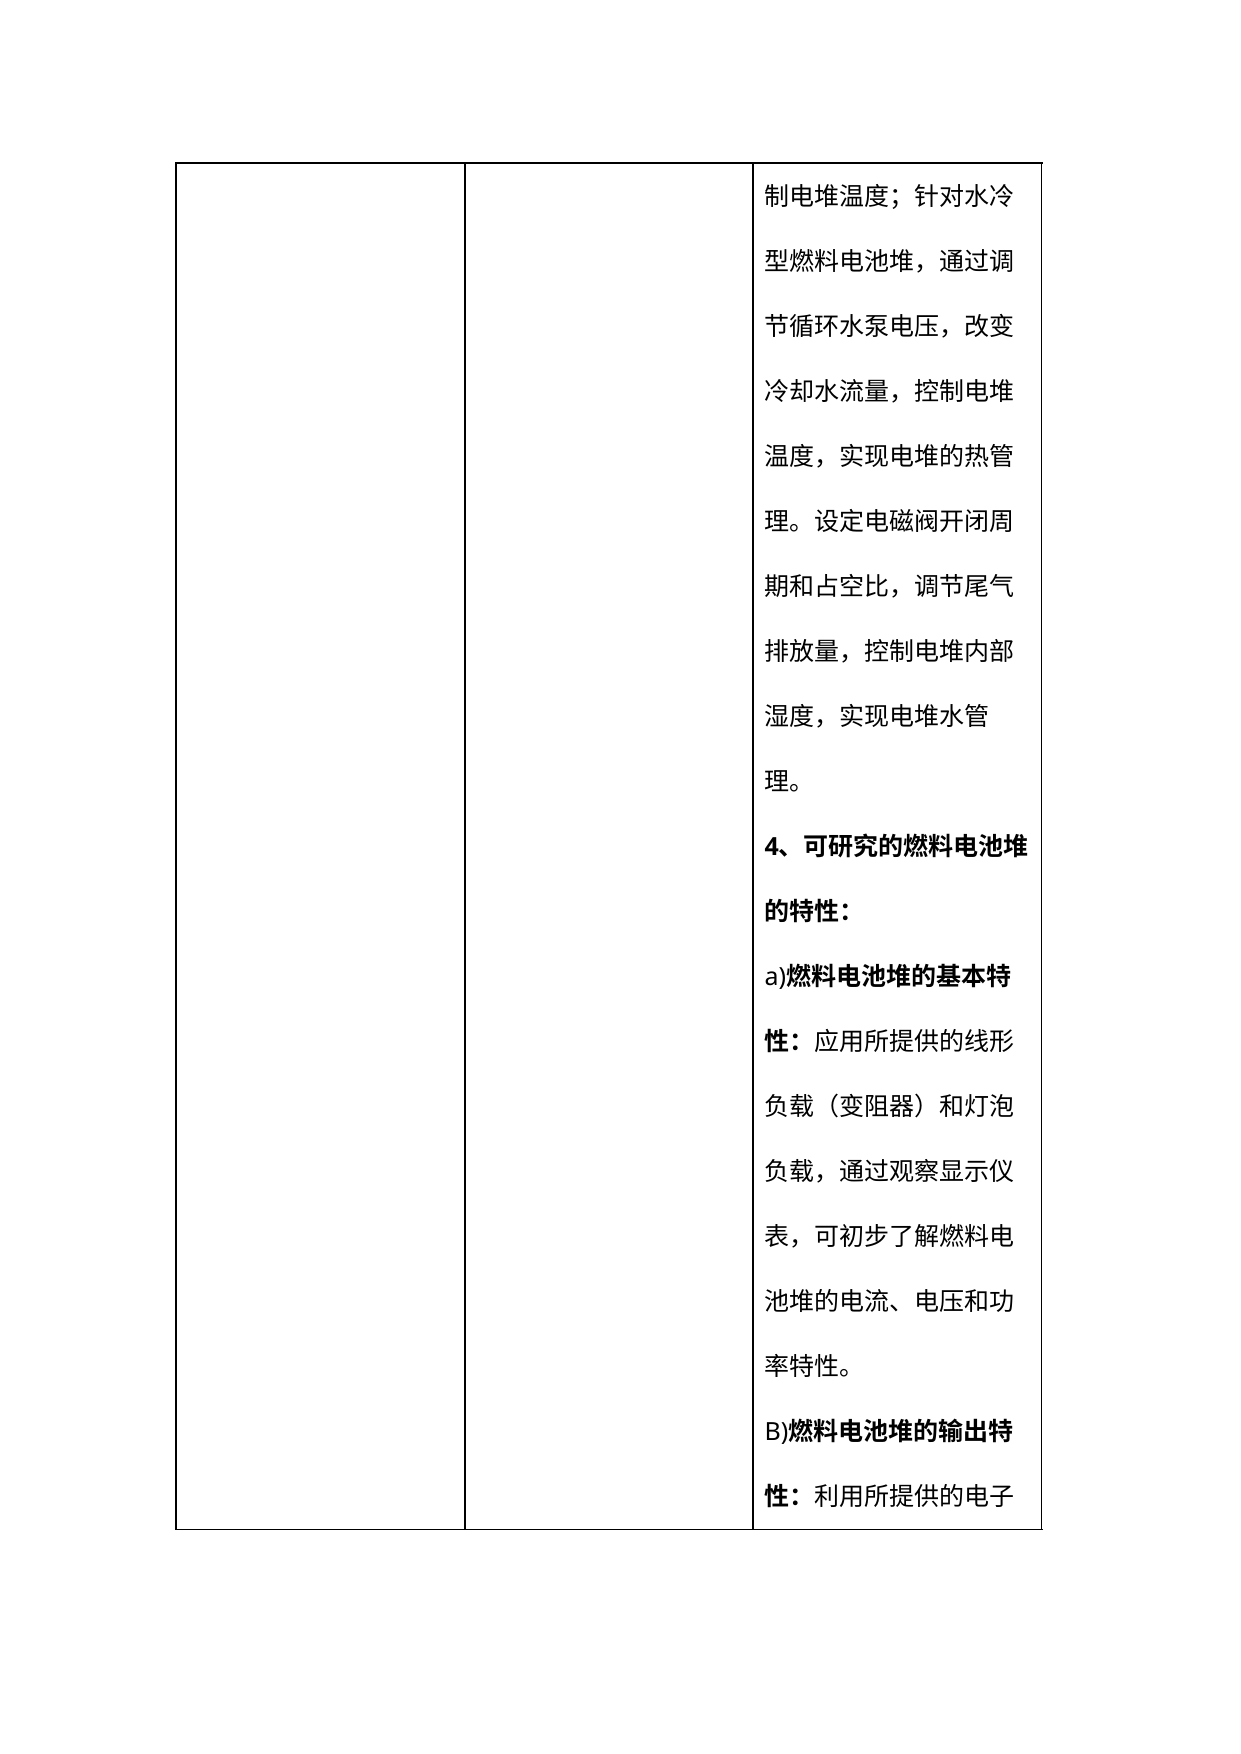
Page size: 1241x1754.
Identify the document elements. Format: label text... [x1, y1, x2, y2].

table_cell 1 [466, 164, 752, 1528]
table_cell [754, 164, 1041, 1528]
table_cell [177, 164, 464, 1528]
